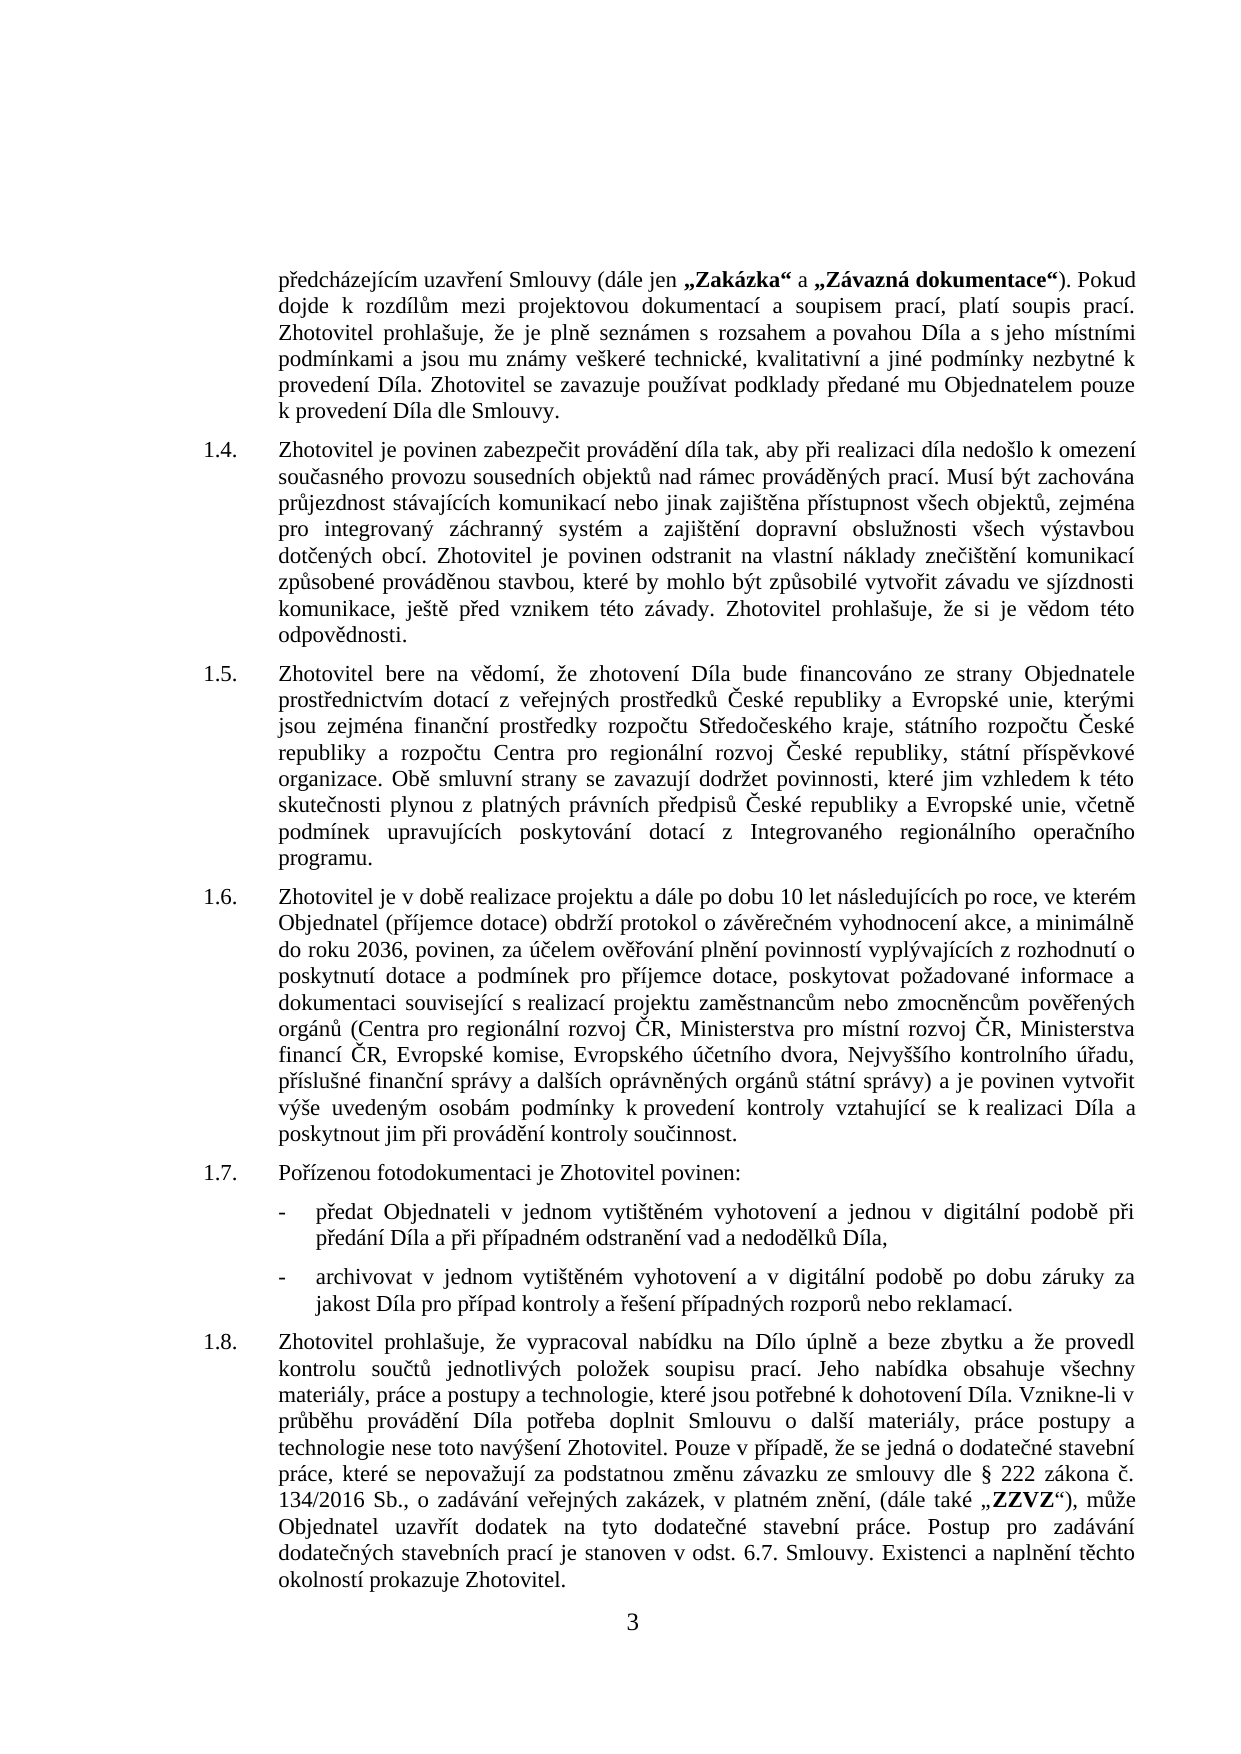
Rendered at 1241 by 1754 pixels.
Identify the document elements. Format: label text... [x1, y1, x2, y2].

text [203, 266, 1136, 424]
list předat Objednateli v jednom vytištěném vyhotovení a jednou v digitální podobě při předání Díla a při případném odstranění vad a nedodělků Díla, [278, 1198, 1136, 1251]
list archivovat v jednom vytištěném vyhotovení a v digitální podobě po dobu záruky za jakost Díla pro případ kontroly a řešení případných rozporů nebo reklamací. [278, 1263, 1136, 1316]
text Zhotovitel je v době realizace projektu a dále po dobu 10 let následujících po roce, ve kterém Objednatel (příjemce dotace) obdrží protokol o závěrečném vyhodnocení akce, a minimálně do roku 2036, povinen, za účelem ověřování plnění povinností vyplývajících z rozhodnutí o poskytnutí dotace a podmínek pro příjemce dotace, poskytovat požadované informace a dokumentaci související s realizací projektu zaměstnancům nebo zmocněncům pověřených orgánů (Centra pro regionální rozvoj ČR, Ministerstva pro místní rozvoj ČR, Ministerstva financí ČR, Evropské komise, Evropského účetního dvora, Nejvyššího kontrolního úřadu, příslušné finanční správy a dalších oprávněných orgánů státní správy) a je povinen vytvořit výše uvedeným osobám podmínky k provedení kontroly vztahující se k realizaci Díla a poskytnout jim při provádění kontroly součinnost. [203, 883, 1136, 1147]
text Zhotovitel prohlašuje, že vypracoval nabídku na Dílo úplně a beze zbytku a že provedl kontrolu součtů jednotlivých položek soupisu prací. Jeho nabídka obsahuje všechny materiály, práce a postupy a technologie, které jsou potřebné k dohotovení Díla. Vznikne-li v průběhu provádění Díla potřeba doplnit Smlouvu o další materiály, práce postupy a technologie nese toto navýšení Zhotovitel. Pouze v případě, že se jedná o dodatečné stavební práce, které se nepovažují za podstatnou změnu závazku ze smlouvy dle § 222 zákona č. 134/2016 Sb., o zadávání veřejných zakázek, v platném znění, (dále také „ZZVZ“), může Objednatel uzavřít dodatek na tyto dodatečné stavební práce. Postup pro zadávání dodatečných stavebních prací je stanoven v odst. 6.7. Smlouvy. Existenci a naplnění těchto okolností prokazuje Zhotovitel. [203, 1328, 1136, 1592]
text Pořízenou fotodokumentaci je Zhotovitel povinen: [203, 1159, 1136, 1186]
text Zhotovitel bere na vědomí, že zhotovení Díla bude financováno ze strany Objednatele prostřednictvím dotací z veřejných prostředků České republiky a Evropské unie, kterými jsou zejména finanční prostředky rozpočtu Středočeského kraje, státního rozpočtu České republiky a rozpočtu Centra pro regionální rozvoj České republiky, státní příspěvkové organizace. Obě smluvní strany se zavazují dodržet povinnosti, které jim vzhledem k této skutečnosti plynou z platných právních předpisů České republiky a Evropské unie, včetně podmínek upravujících poskytování dotací z Integrovaného regionálního operačního programu. [203, 660, 1136, 871]
text Zhotovitel je povinen zabezpečit provádění díla tak, aby při realizaci díla nedošlo k omezení současného provozu sousedních objektů nad rámec prováděných prací. Musí být zachována průjezdnost stávajících komunikací nebo jinak zajištěna přístupnost všech objektů, zejména pro integrovaný záchranný systém a zajištění dopravní obslužnosti všech výstavbou dotčených obcí. Zhotovitel je povinen odstranit na vlastní náklady znečištění komunikací způsobené prováděnou stavbou, které by mohlo být způsobilé vytvořit závadu ve sjízdnosti komunikace, ještě před vznikem této závady. Zhotovitel prohlašuje, že si je vědom této odpovědnosti. [203, 436, 1136, 647]
